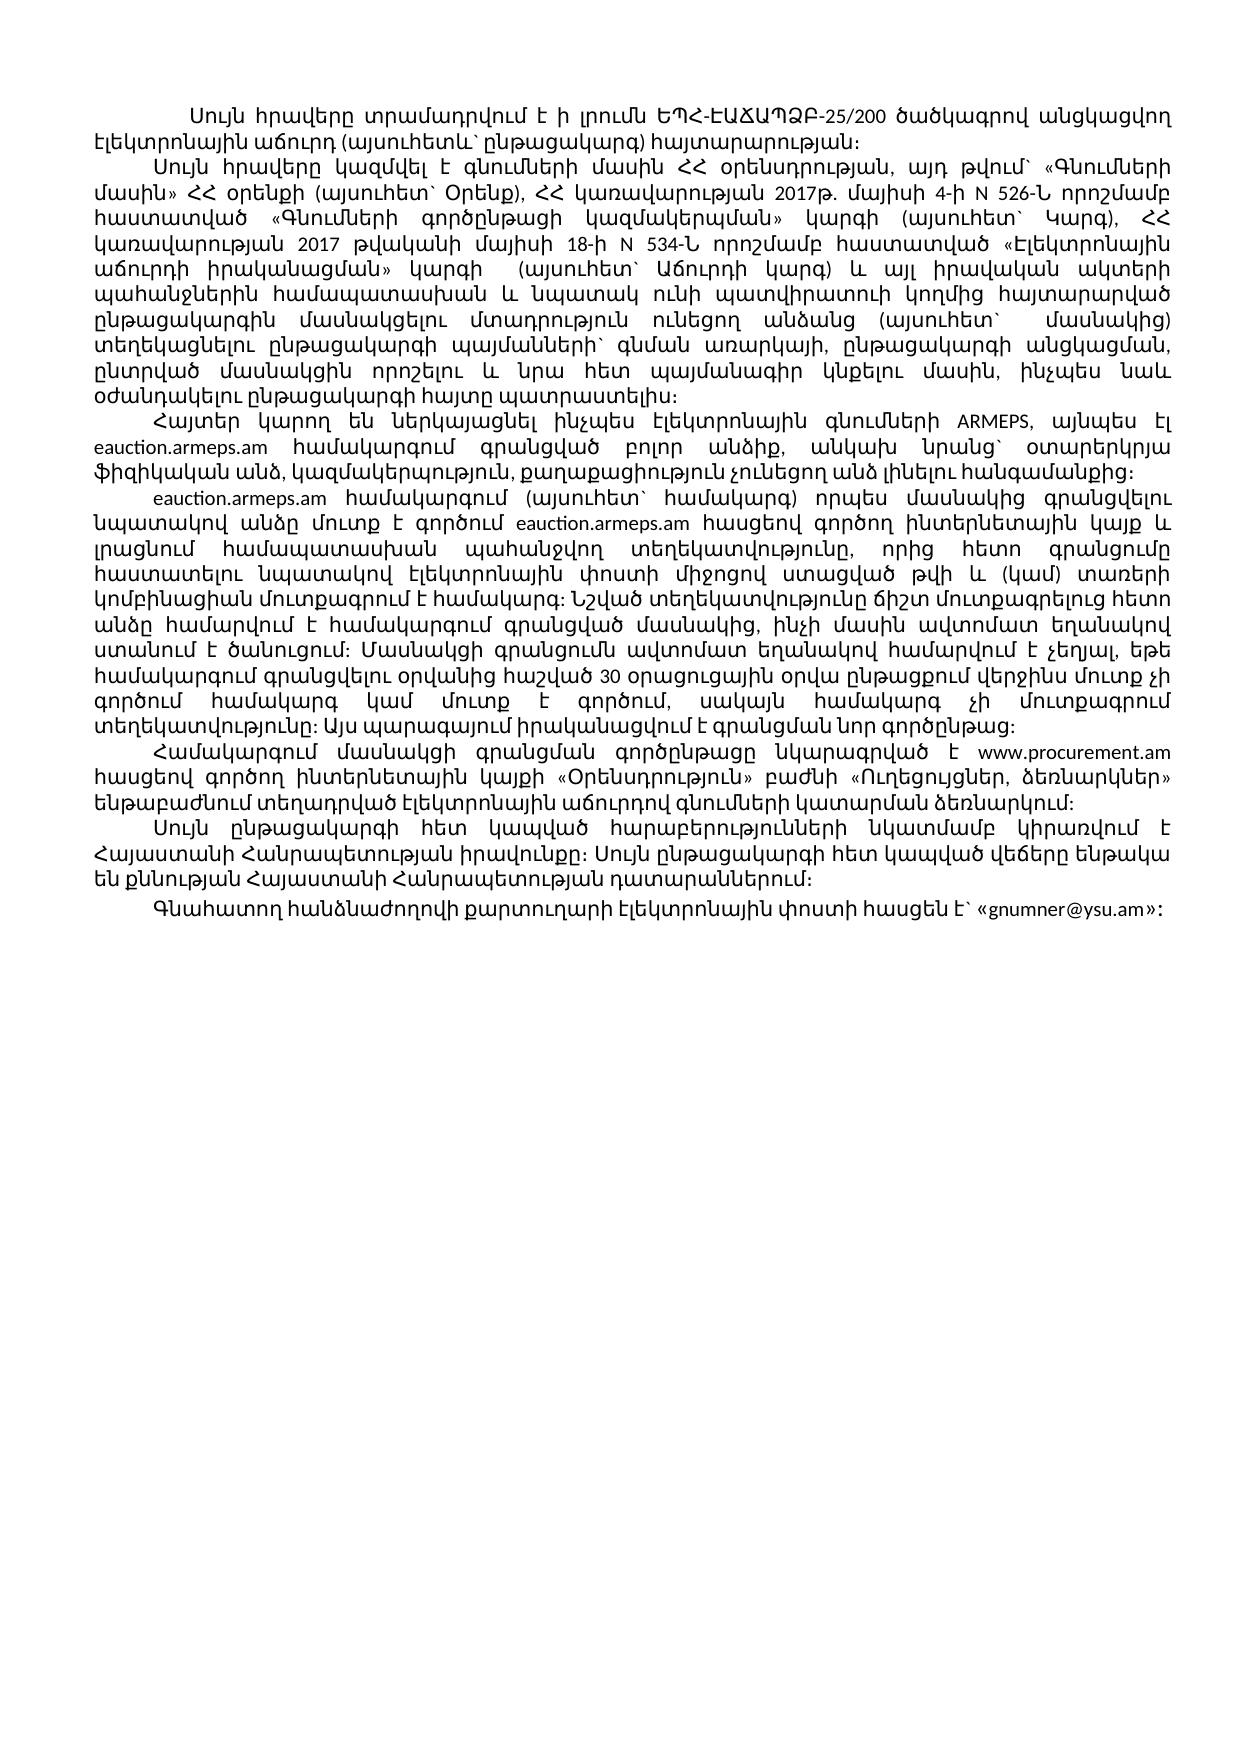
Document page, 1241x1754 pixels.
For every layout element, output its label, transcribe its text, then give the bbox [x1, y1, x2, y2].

text Հայտեր կարող են ներկայացնել ինչպես էլեկտրոնային գնումների ARMEPS, այնպես էլ eauction.armeps.am համակարգում գրանցված բոլոր անձիք, անկախ նրանց` օտարերկրյա ֆիզիկական անձ, կազմակերպություն, քաղաքացիություն չունեցող անձ լինելու հանգամանքից։ [94, 409, 1171, 485]
text Գնահատող հանձնաժողովի քարտուղարի էլեկտրոնային փոստի հասցեն է` «gnumner@ysu.am»: [94, 892, 1171, 922]
text Համակարգում մասնակցի գրանցման գործընթացը նկարագրված է www.procurement.am հասցեով գործող ինտերնետային կայքի «Օրենսդրություն» բաժնի «Ուղեցույցներ, ձեռնարկներ» ենթաբաժնում տեղադրված էլեկտրոնային աճուրդով գնումների կատարման ձեռնարկում: [94, 739, 1171, 815]
text Սույն հրավերը տրամադրվում է ի լրումն ԵՊՀ-ԷԱՃԱՊՁԲ-25/200 ծածկագրով անցկացվող էլեկտրոնային աճուրդ (այսուհետև` ընթացակարգ) հայտարարության։ [94, 104, 1171, 154]
text Սույն ընթացակարգի հետ կապված հարաբերությունների նկատմամբ կիրառվում է Հայաստանի Հանրապետության իրավունքը։ Սույն ընթացակարգի հետ կապված վեճերը ենթակա են քննության Հայաստանի Հանրապետության դատարաններում։ [94, 815, 1171, 892]
text eauction.armeps.am համակարգում (այսուհետ` համակարգ) որպես մասնակից գրանցվելու նպատակով անձը մուտք է գործում eauction.armeps.am հասցեով գործող ինտերնետային կայք և լրացնում համապատասխան պահանջվող տեղեկատվությունը, որից հետո գրանցումը հաստատելու նպատակով էլեկտրոնային փոստի միջոցով ստացված թվի և (կամ) տառերի կոմբինացիան մուտքագրում է համակարգ: Նշված տեղեկատվությունը ճիշտ մուտքագրելուց հետո անձը համարվում է համակարգում գրանցված մասնակից, ինչի մասին ավտոմատ եղանակով ստանում է ծանուցում: Մասնակցի գրանցումն ավտոմատ եղանակով համարվում է չեղյալ, եթե համակարգում գրանցվելու օրվանից հաշված 30 օրացուցային օրվա ընթացքում վերջինս մուտք չի գործում համակարգ կամ մուտք է գործում, սակայն համակարգ չի մուտքագրում տեղեկատվությունը: Այս պարագայում իրականացվում է գրանցման նոր գործընթաց: [94, 485, 1171, 739]
text Սույն հրավերը կազմվել է գնումների մասին ՀՀ օրենսդրության, այդ թվում` «Գնումների մասին» ՀՀ օրենքի (այսուհետ` Օրենք), ՀՀ կառավարության 2017թ. մայիսի 4-ի N 526-Ն որոշմամբ հաստատված «Գնումների գործընթացի կազմակերպման» կարգի (այսուհետ` Կարգ), ՀՀ կառավարության 2017 թվականի մայիսի 18-ի N 534-Ն որոշմամբ հաստատված «Էլեկտրոնային աճուրդի իրականացման» կարգի (այսուհետ` Աճուրդի կարգ) և այլ իրավական ակտերի պահանջներին համապատասխան և նպատակ ունի պատվիրատուի կողմից հայտարարված ընթացակարգին մասնակցելու մտադրություն ունեցող անձանց (այսուհետ` մասնակից) տեղեկացնելու ընթացակարգի պայմանների` գնման առարկայի, ընթացակարգի անցկացման, ընտրված մասնակցին որոշելու և նրա հետ պայմանագիր կնքելու մասին, ինչպես նաև օժանդակելու ընթացակարգի հայտը պատրաստելիս։ [94, 154, 1171, 409]
